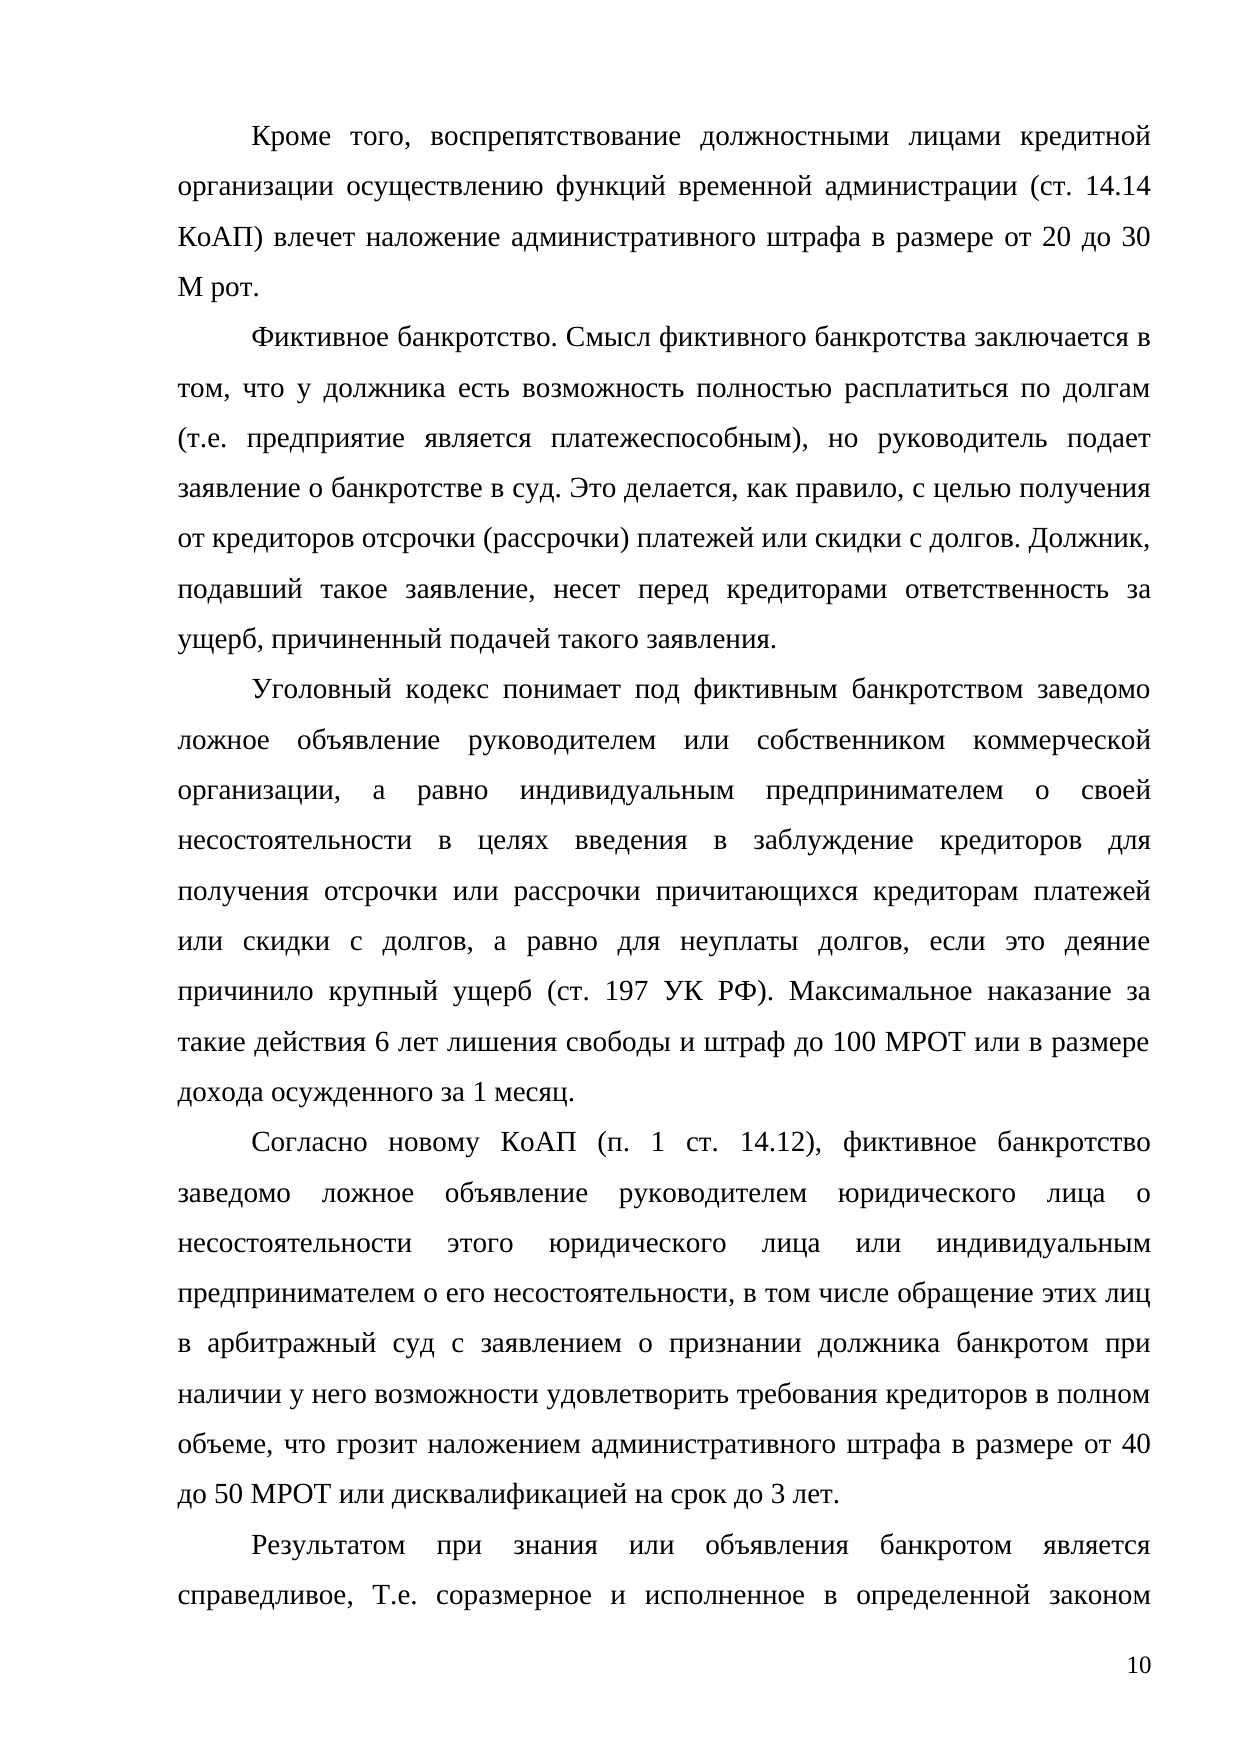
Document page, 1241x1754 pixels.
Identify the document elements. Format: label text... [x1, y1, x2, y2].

text Уголовный кодекс понимает под фиктивным банкротством заведомо ложное объявление руководителем или собственником коммерческой организации, а равно индивидуальным предпринимателем о своей несостоятельности в целях введения в заблуждение кредиторов для получения отсрочки или рассрочки причитающихся кредиторам платежей или скидки с долгов, а равно для неуплаты долгов, если это деяние причинило крупный ущерб (ст. 197 УК РФ). Максимальное наказание за такие действия 6 лет лишения свободы и штраф до 100 МРОТ или в размере дохода осужденного за 1 месяц. [177, 672, 1152, 1108]
text Фиктивное банкротство. Смысл фиктивного банкротства заключается в том, что у должника есть возможность полностью расплатиться по долгам (т.е. предприятие является платежеспособным), но руководитель подает заявление о банкротстве в суд. Это делается, как правило, с целью получения от кредиторов отсрочки (рассрочки) платежей или скидки с долгов. Должник, подавший такое заявление, несет перед кредиторами ответственность за ущерб, причиненный подачей такого заявления. [177, 319, 1152, 655]
text Согласно новому КоАП (п. 1 ст. 14.12), фиктивное банкротство заведомо ложное объявление руководителем юридического лица о несостоятельности этого юридического лица или индивидуальным предпринимателем о его несостоятельности, в том числе обращение этих лиц в арбитражный суд с заявлением о признании должника банкротом при наличии у него возможности удовлетворить требования кредиторов в полном объеме, что грозит наложением административного штрафа в размере от 40 до 50 МРОТ или дисквалификацией на срок до 3 лет. [177, 1124, 1152, 1510]
text Кроме того, воспрепятствование должностными лицами кредитной организации осуществлению функций временной администрации (ст. 14.14 КоАП) влечет наложение административного штрафа в размере от 20 до рот. [177, 118, 1152, 303]
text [177, 1527, 1152, 1611]
